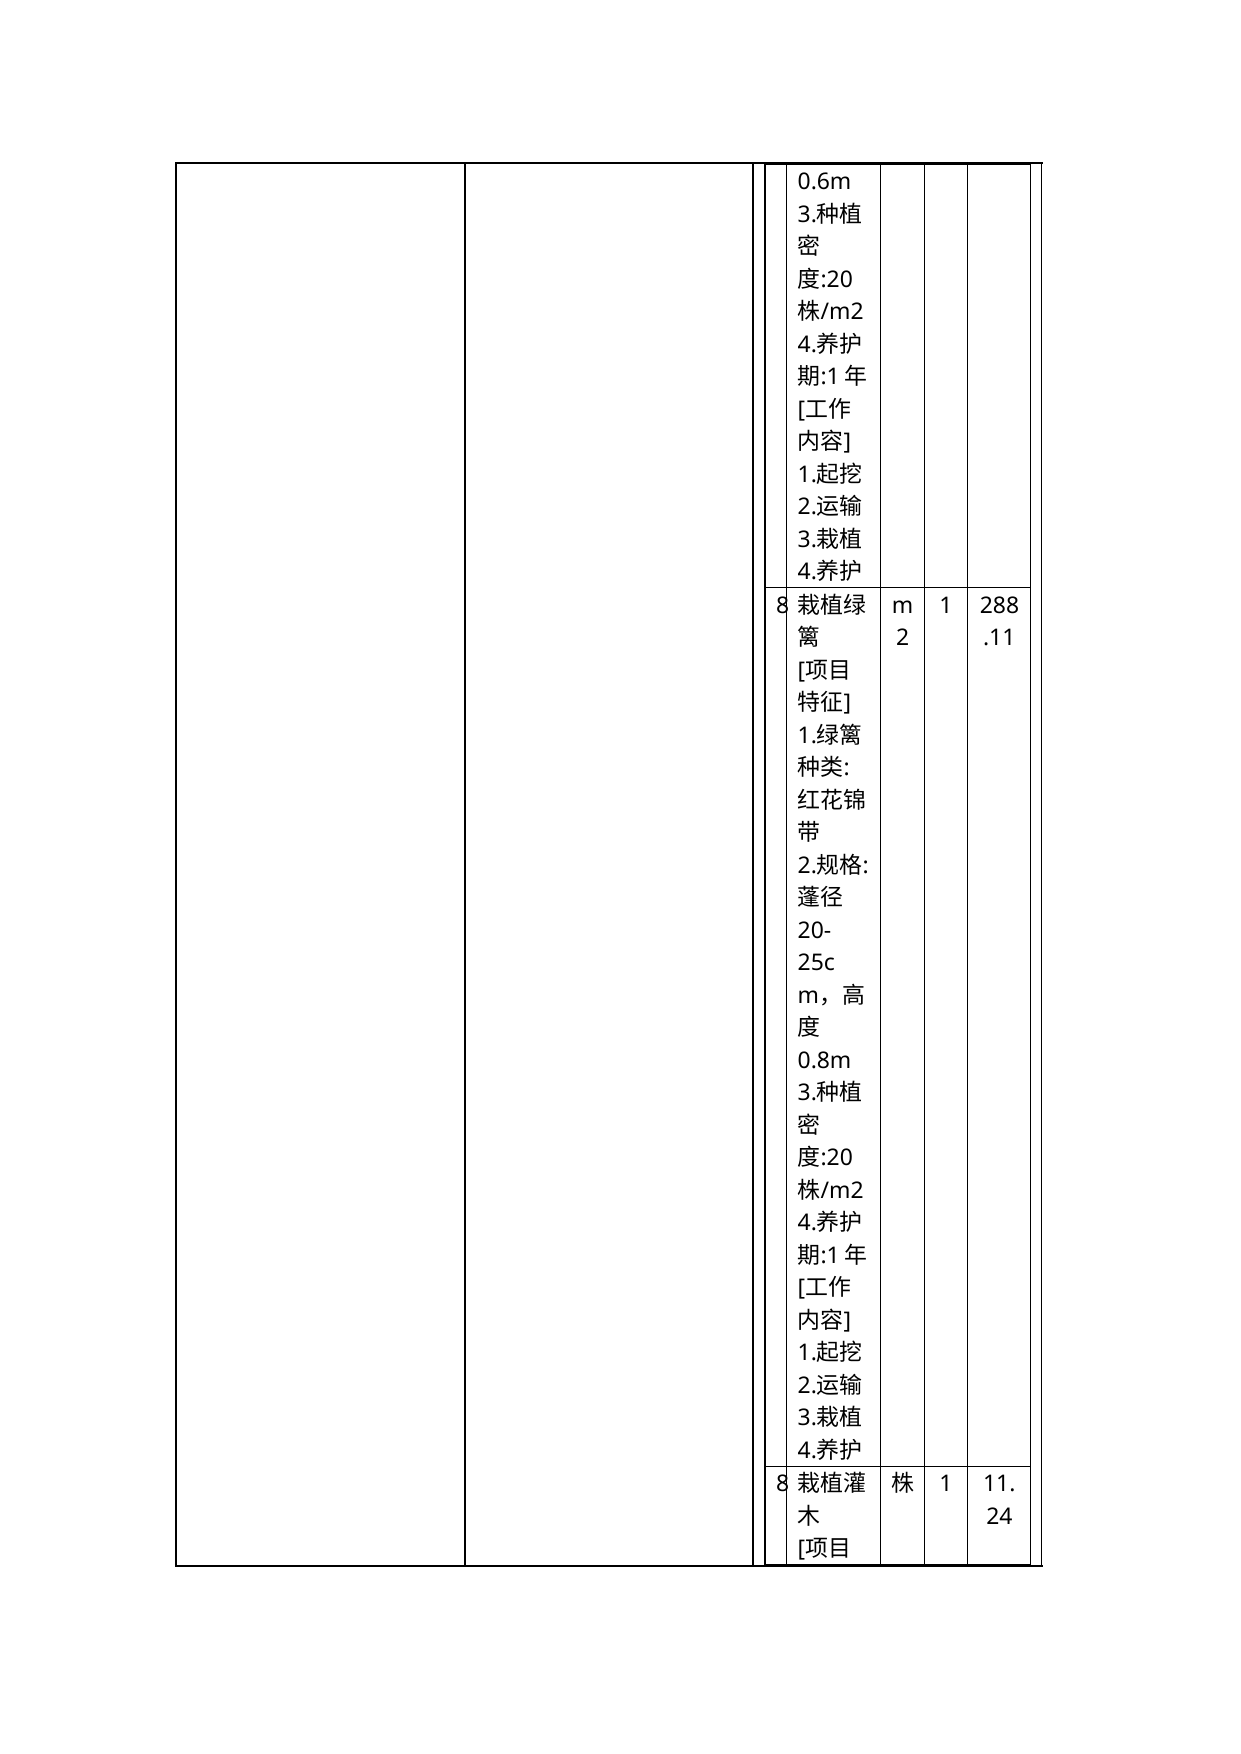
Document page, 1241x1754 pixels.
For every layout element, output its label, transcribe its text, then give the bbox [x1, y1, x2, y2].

table_cell 1 [466, 164, 752, 1565]
table_cell [177, 164, 464, 1565]
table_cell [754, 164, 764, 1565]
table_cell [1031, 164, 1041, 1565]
